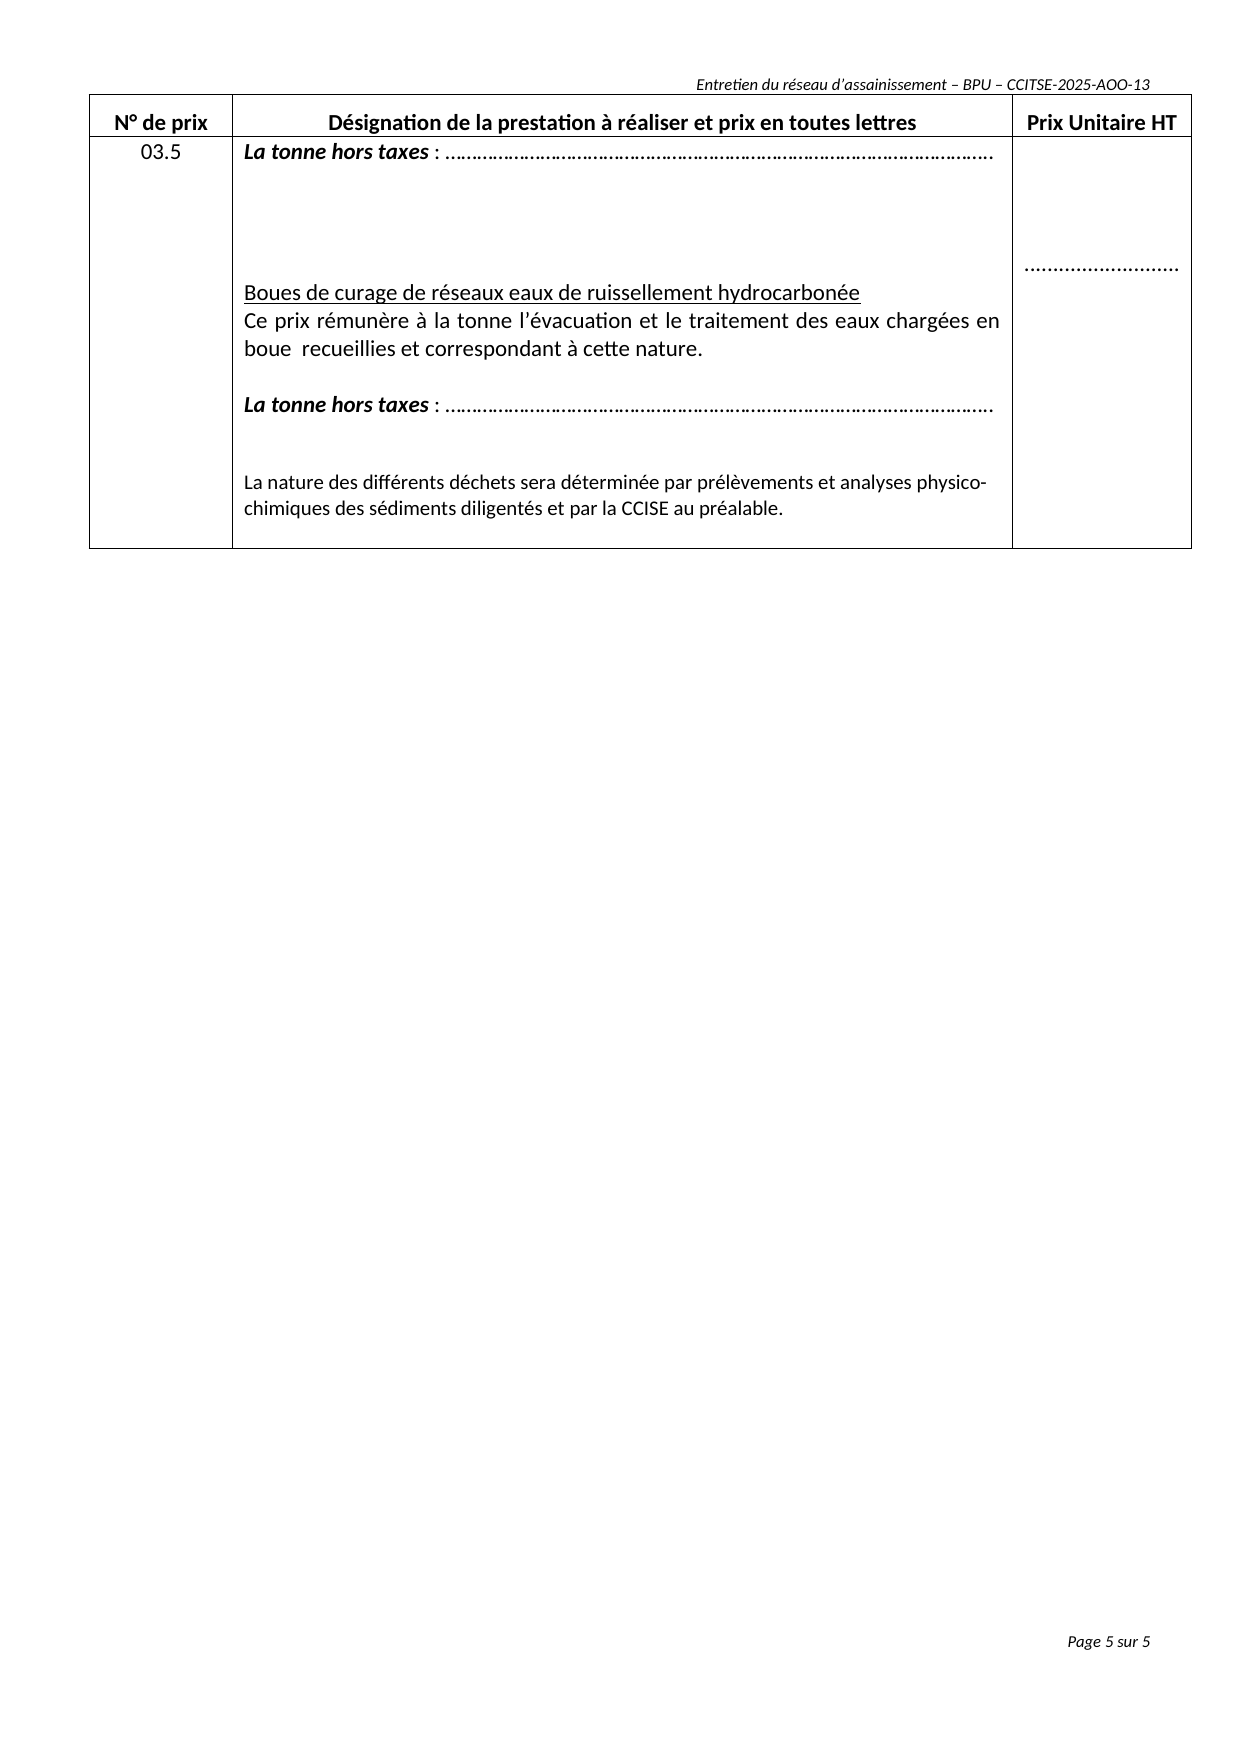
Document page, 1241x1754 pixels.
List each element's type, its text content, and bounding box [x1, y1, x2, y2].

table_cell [90, 137, 232, 548]
table_header N° de prix [90, 95, 232, 136]
table_header Désignation de la prestation à réaliser et prix en toutes lettres [233, 95, 1012, 136]
table_header Prix Unitaire HT [1013, 95, 1191, 136]
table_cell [233, 137, 1012, 548]
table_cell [1013, 137, 1191, 548]
